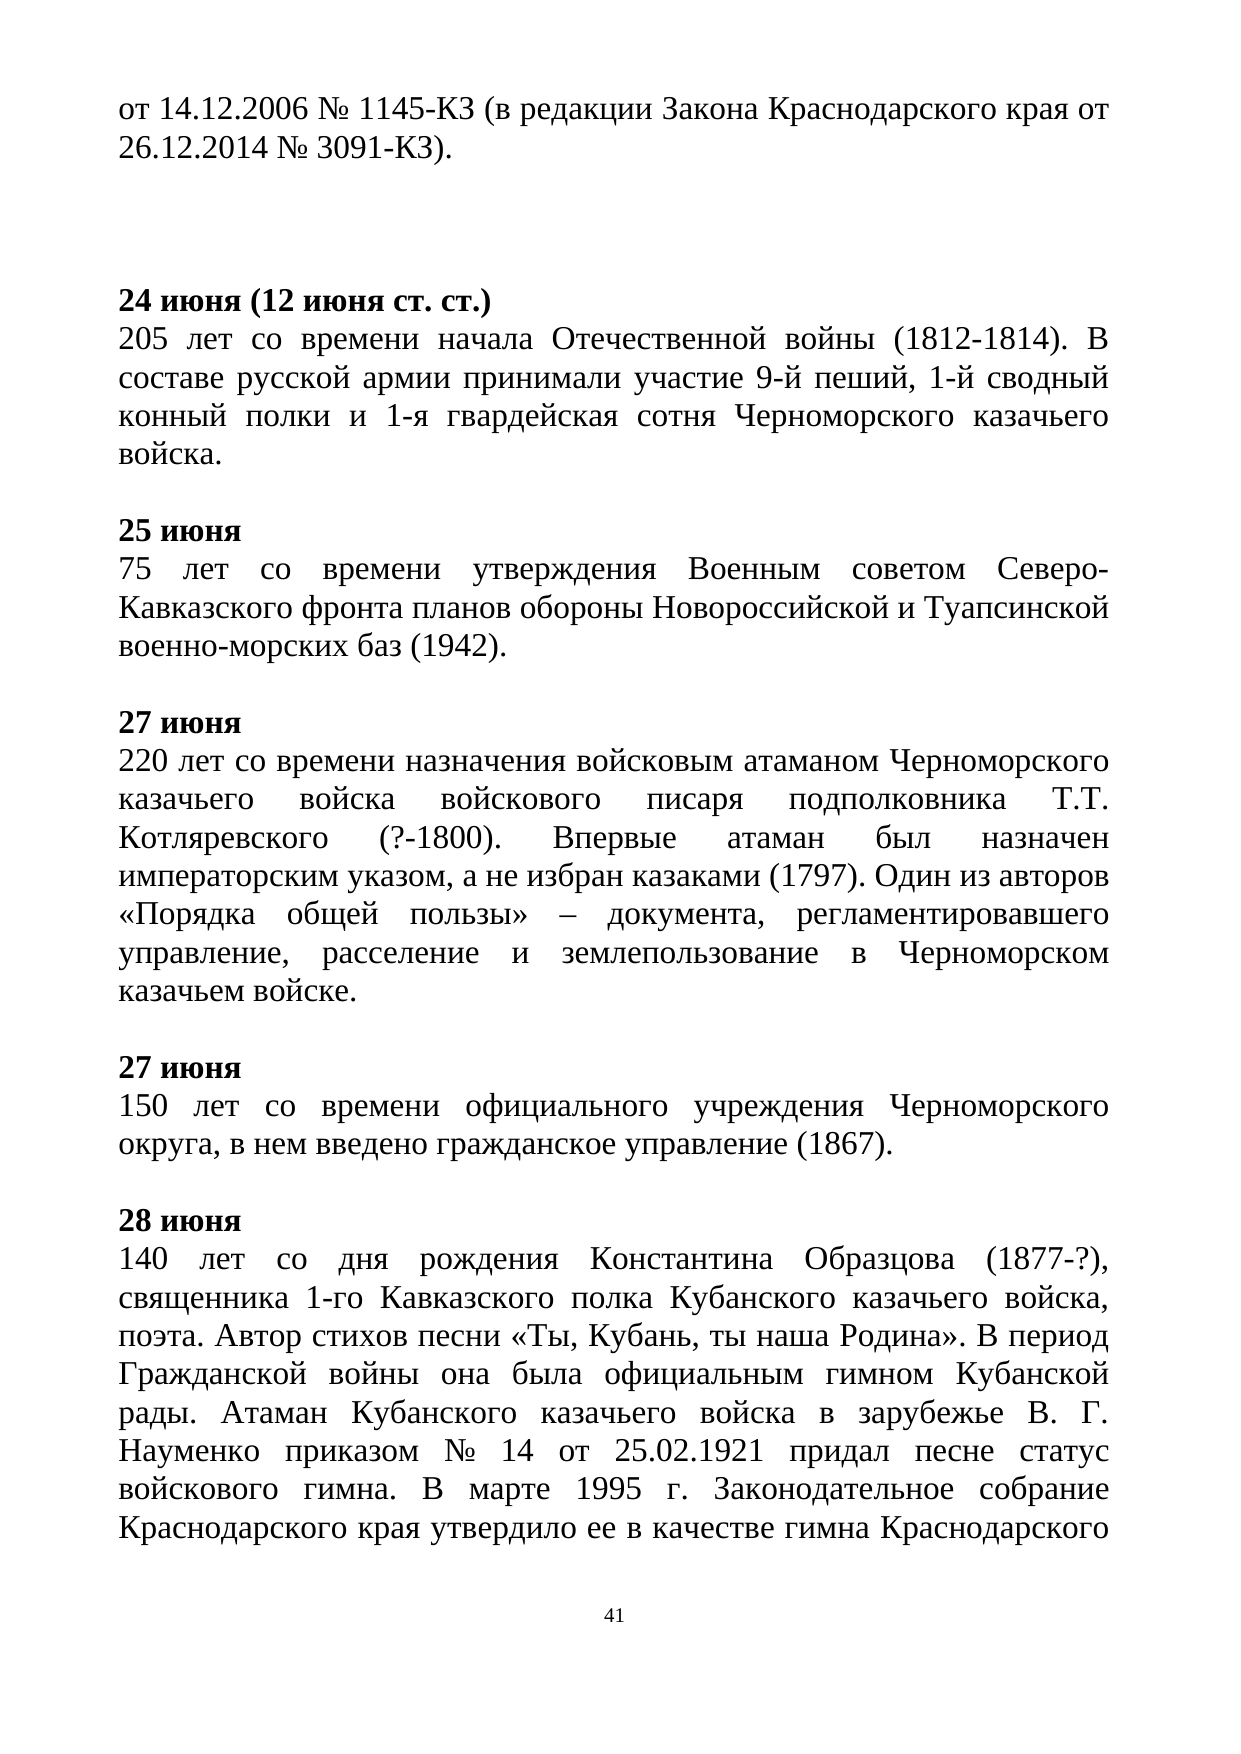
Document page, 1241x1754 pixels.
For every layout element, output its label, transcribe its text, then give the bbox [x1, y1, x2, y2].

text 28 июня [118, 1200, 1110, 1239]
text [118, 89, 1110, 165]
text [118, 1239, 1110, 1545]
text 205 лет со времени начала Отечественной войны (1812-1814). В составе русской армии принимали участие 9-й пеший, 1-й сводный конный полки и 1-я гвардейская сотня Черноморского казачьего войска. [118, 319, 1110, 472]
text 75 лет со времени утверждения Военным советом Северо-Кавказского фронта планов обороны Новороссийской и Туапсинской военно-морских баз (1942). [118, 549, 1110, 664]
text 27 июня [118, 1047, 1110, 1085]
text 24 июня (12 июня ст. ст.) [118, 280, 1110, 319]
text 220 лет со времени назначения войсковым атаманом Черноморского казачьего войска войскового писаря подполковника Т.Т. Котляревского (?-1800). Впервые атаман был назначен императорским указом, а не избран казаками (1797). Один из авторов «Порядка общей пользы» – документа, регламентировавшего управление, расселение и землепользование в Черноморском казачьем войске. [118, 740, 1110, 1009]
text 25 июня [118, 510, 1110, 549]
text 27 июня [118, 702, 1110, 740]
text 150 лет со времени официального учреждения Черноморского округа, в нем введено гражданское управление (1867). [118, 1085, 1110, 1162]
